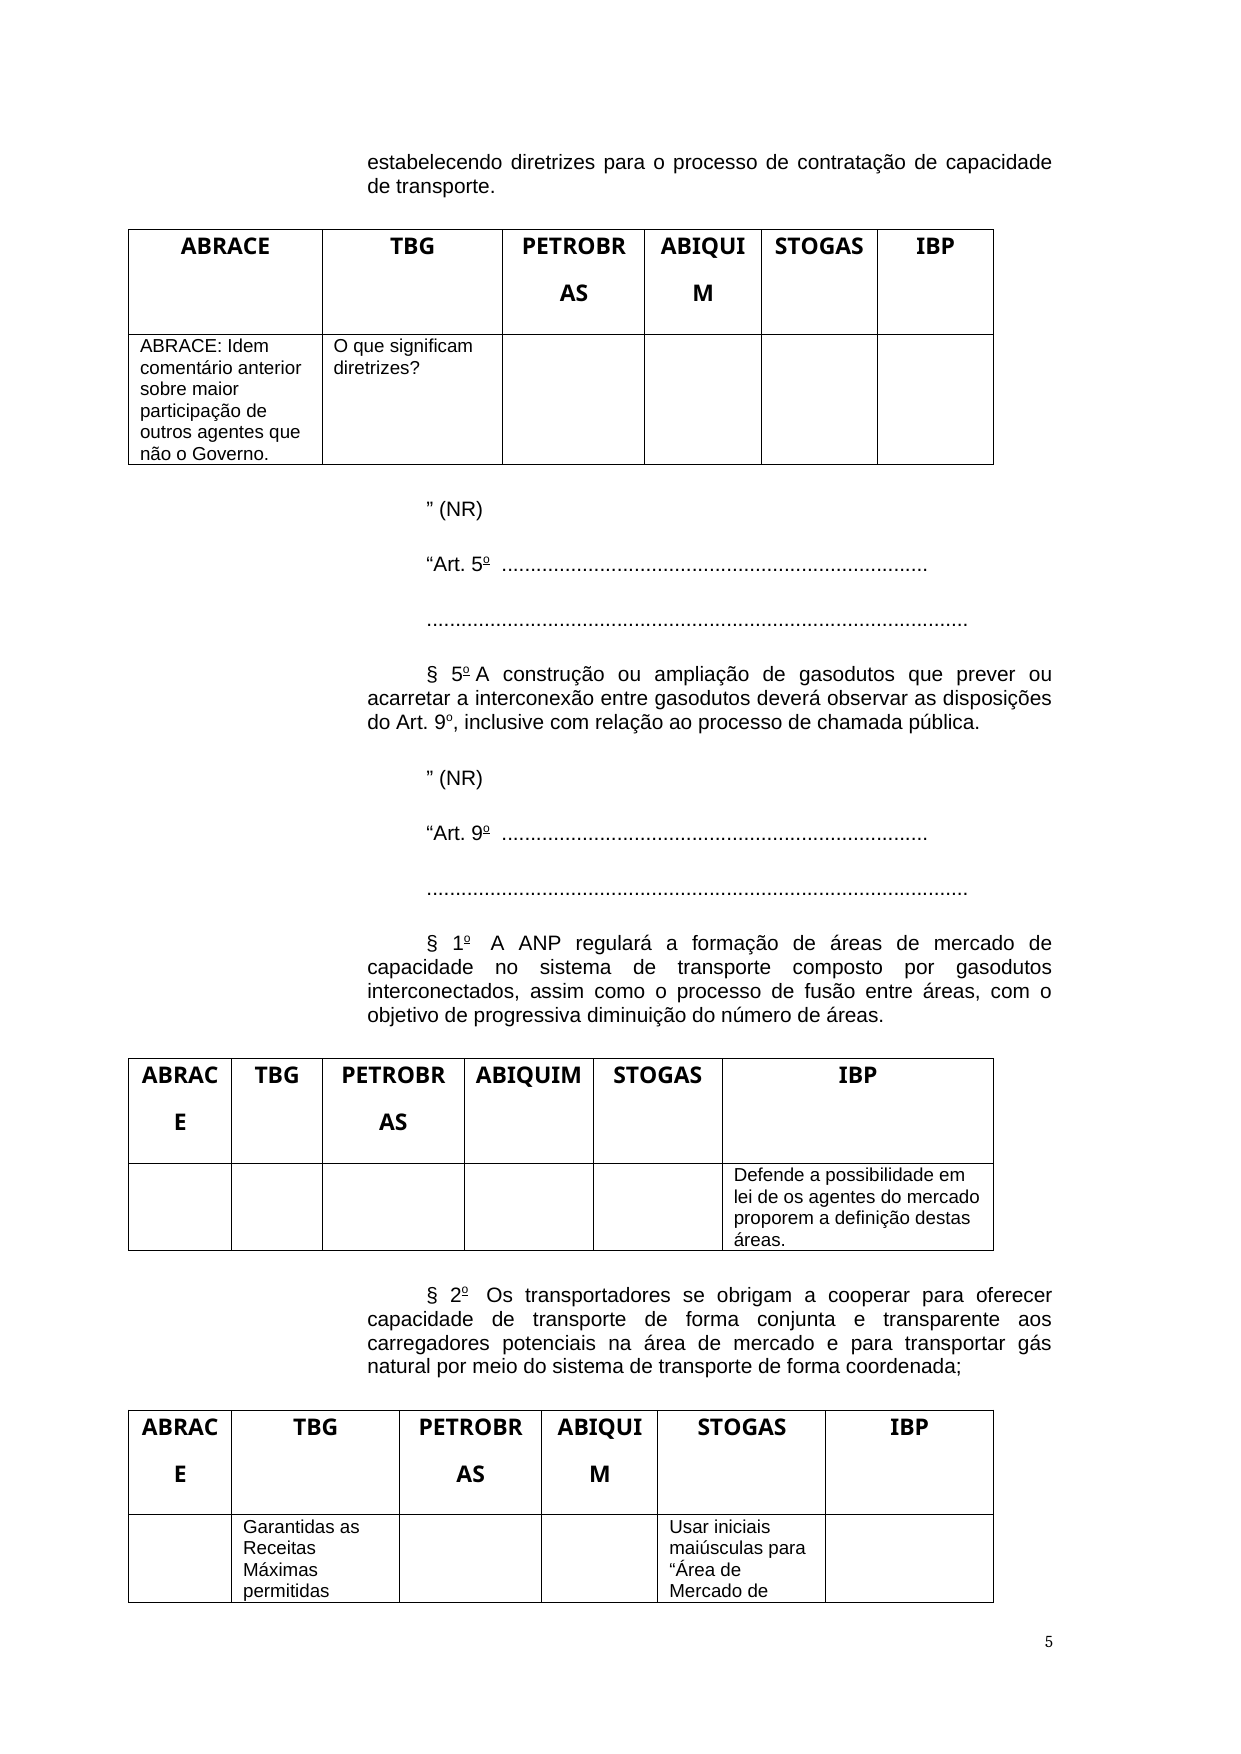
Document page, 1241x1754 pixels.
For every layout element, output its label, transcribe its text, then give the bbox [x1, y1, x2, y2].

table_header STOGAS [762, 230, 877, 334]
table_header PETROBRAS [323, 1059, 464, 1163]
table_header STOGAS [594, 1059, 722, 1163]
table_cell [232, 1164, 322, 1250]
table_header TBG [232, 1059, 322, 1163]
text ” (NR) [367, 497, 1053, 521]
table_cell [542, 1515, 657, 1602]
table_cell [323, 1164, 464, 1250]
text § 5o A construção ou ampliação de gasodutos que prever ou acarretar a interconexão entre gasodutos deverá observar as disposições do Art. 9o, inclusive com relação ao processo de chamada pública. [367, 662, 1053, 734]
table_cell [129, 1164, 231, 1250]
table_header ABRACE [129, 1059, 231, 1163]
table_header ABRACE [129, 230, 322, 334]
table_cell [594, 1164, 722, 1250]
table_cell [826, 1515, 993, 1602]
table_cell [645, 335, 761, 464]
table_header TBG [232, 1411, 399, 1514]
table_header IBP [826, 1411, 993, 1514]
table_header ABRACE [129, 1411, 231, 1514]
text .............................................................................................. [367, 607, 1053, 631]
table_cell [503, 335, 644, 464]
text “Art. 5o .......................................................................... [367, 552, 1053, 576]
text § 1o A ANP regulará a formação de áreas de mercado de capacidade no sistema de transporte composto por gasodutos interconectados, assim como o processo de fusão entre áreas, com o objetivo de progressiva diminuição do número de áreas. [367, 931, 1053, 1027]
table_cell [129, 1515, 231, 1602]
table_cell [232, 1515, 399, 1602]
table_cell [658, 1515, 825, 1602]
table_cell O que significam diretrizes? [323, 335, 502, 464]
table_header ABIQUIM [645, 230, 761, 334]
table_header STOGAS [658, 1411, 825, 1514]
table_cell [762, 335, 877, 464]
table_header PETROBRAS [503, 230, 644, 334]
text .............................................................................................. [367, 876, 1053, 900]
table_cell [878, 335, 993, 464]
table_header PETROBRAS [400, 1411, 541, 1514]
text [367, 150, 1053, 198]
table_header ABIQUIM [542, 1411, 657, 1514]
text § 2o Os transportadores se obrigam a cooperar para oferecer capacidade de transporte de forma conjunta e transparente aos carregadores potenciais na área de mercado e para transportar gás natural por meio do sistema de transporte de forma coordenada; [367, 1282, 1053, 1378]
table_header IBP [723, 1059, 993, 1163]
table_cell [465, 1164, 593, 1250]
table_cell [400, 1515, 541, 1602]
text “Art. 9o .......................................................................... [367, 821, 1053, 844]
table_header ABIQUIM [465, 1059, 593, 1163]
text ” (NR) [367, 765, 1053, 789]
table_header IBP [878, 230, 993, 334]
table_cell ABRACE: Idem comentário anterior sobre maior participação de outros agentes que não o Governo. [129, 335, 322, 464]
table_cell Defende a possibilidade em lei de os agentes do mercado proporem a definição destas áreas. [723, 1164, 993, 1250]
table_header TBG [323, 230, 502, 334]
